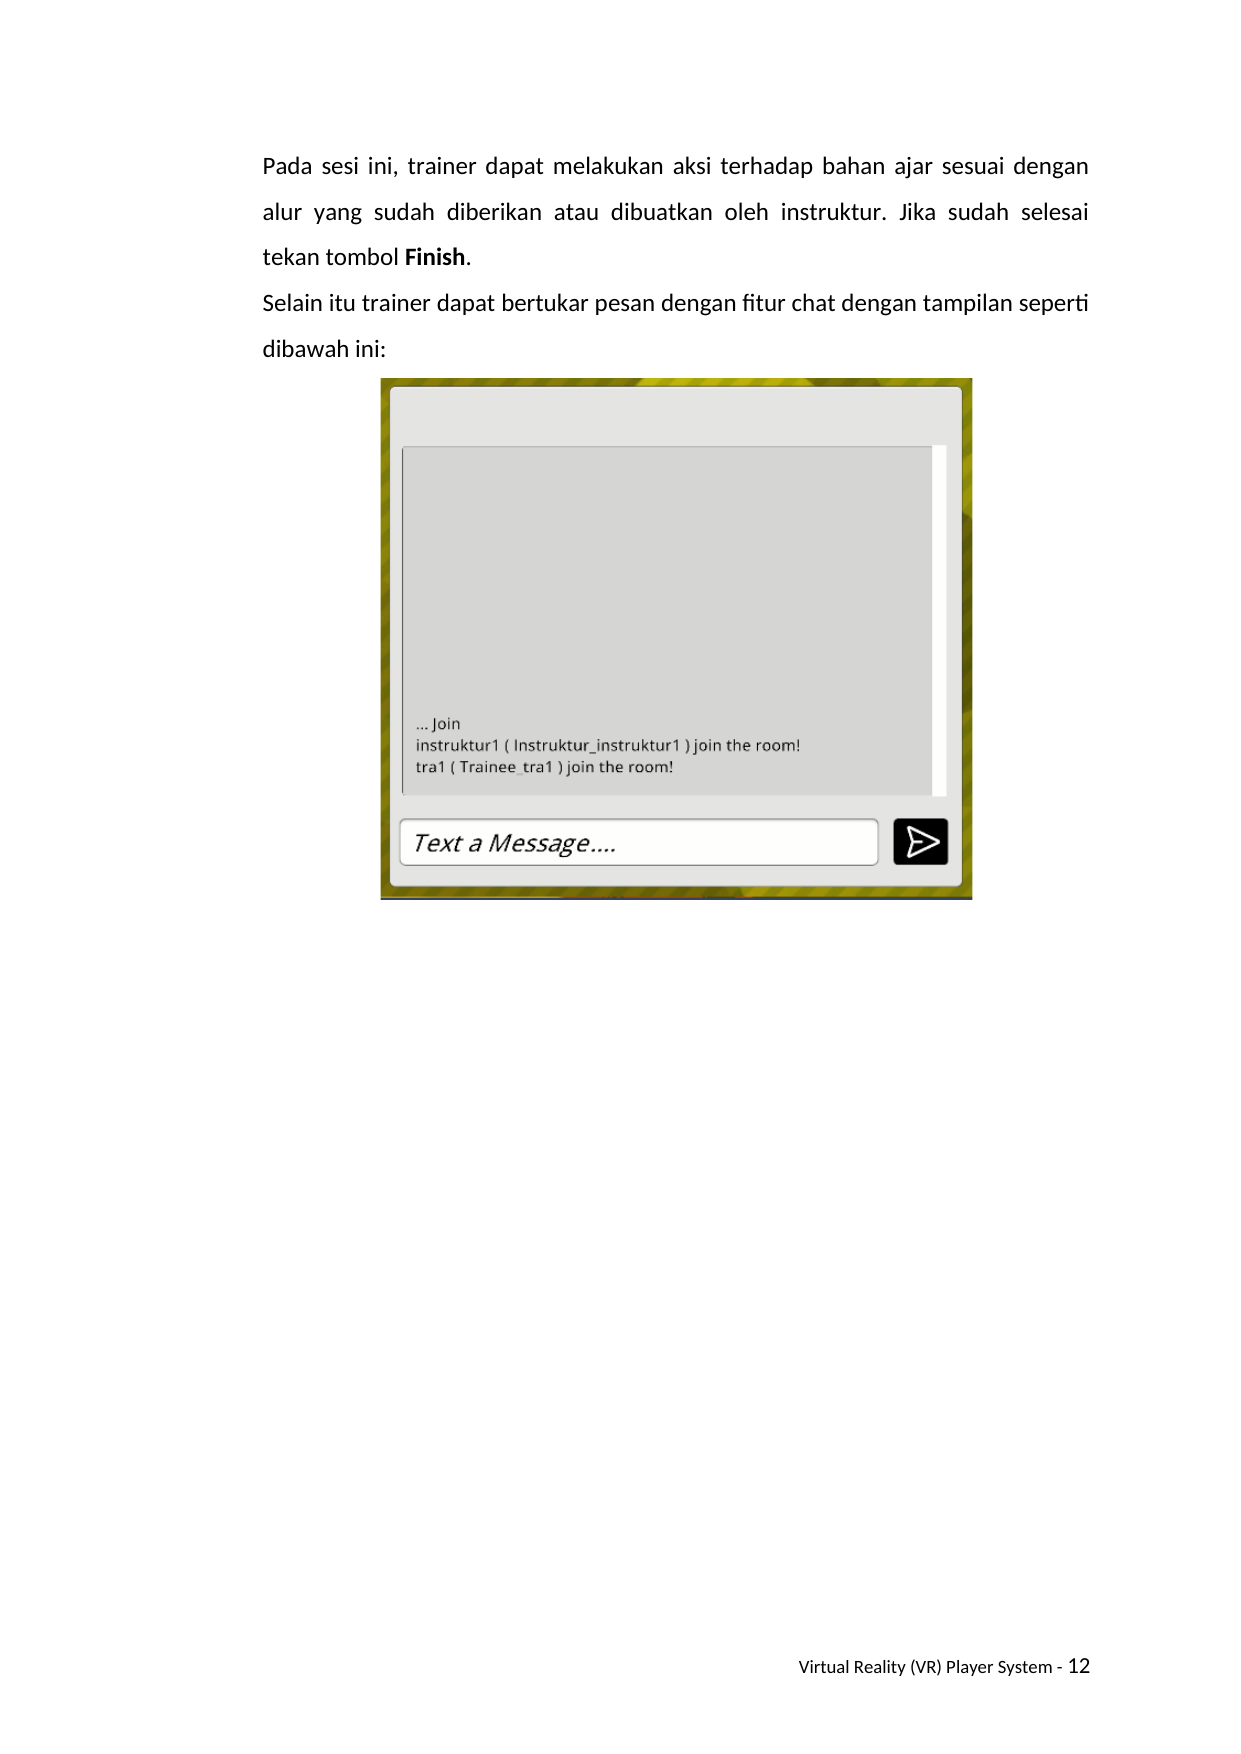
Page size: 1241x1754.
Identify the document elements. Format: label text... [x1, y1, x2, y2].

text Selain itu trainer dapat bertukar pesan dengan fitur chat dengan tampilan seperti dibawah ini: [262, 287, 1090, 363]
text Pada sesi ini, trainer dapat melakukan aksi terhadap bahan ajar sesuai dengan alur yang sudah diberikan atau dibuatkan oleh instruktur. Jika sudah selesai tekan tombol Finish. [262, 150, 1090, 272]
picture [380, 378, 973, 900]
